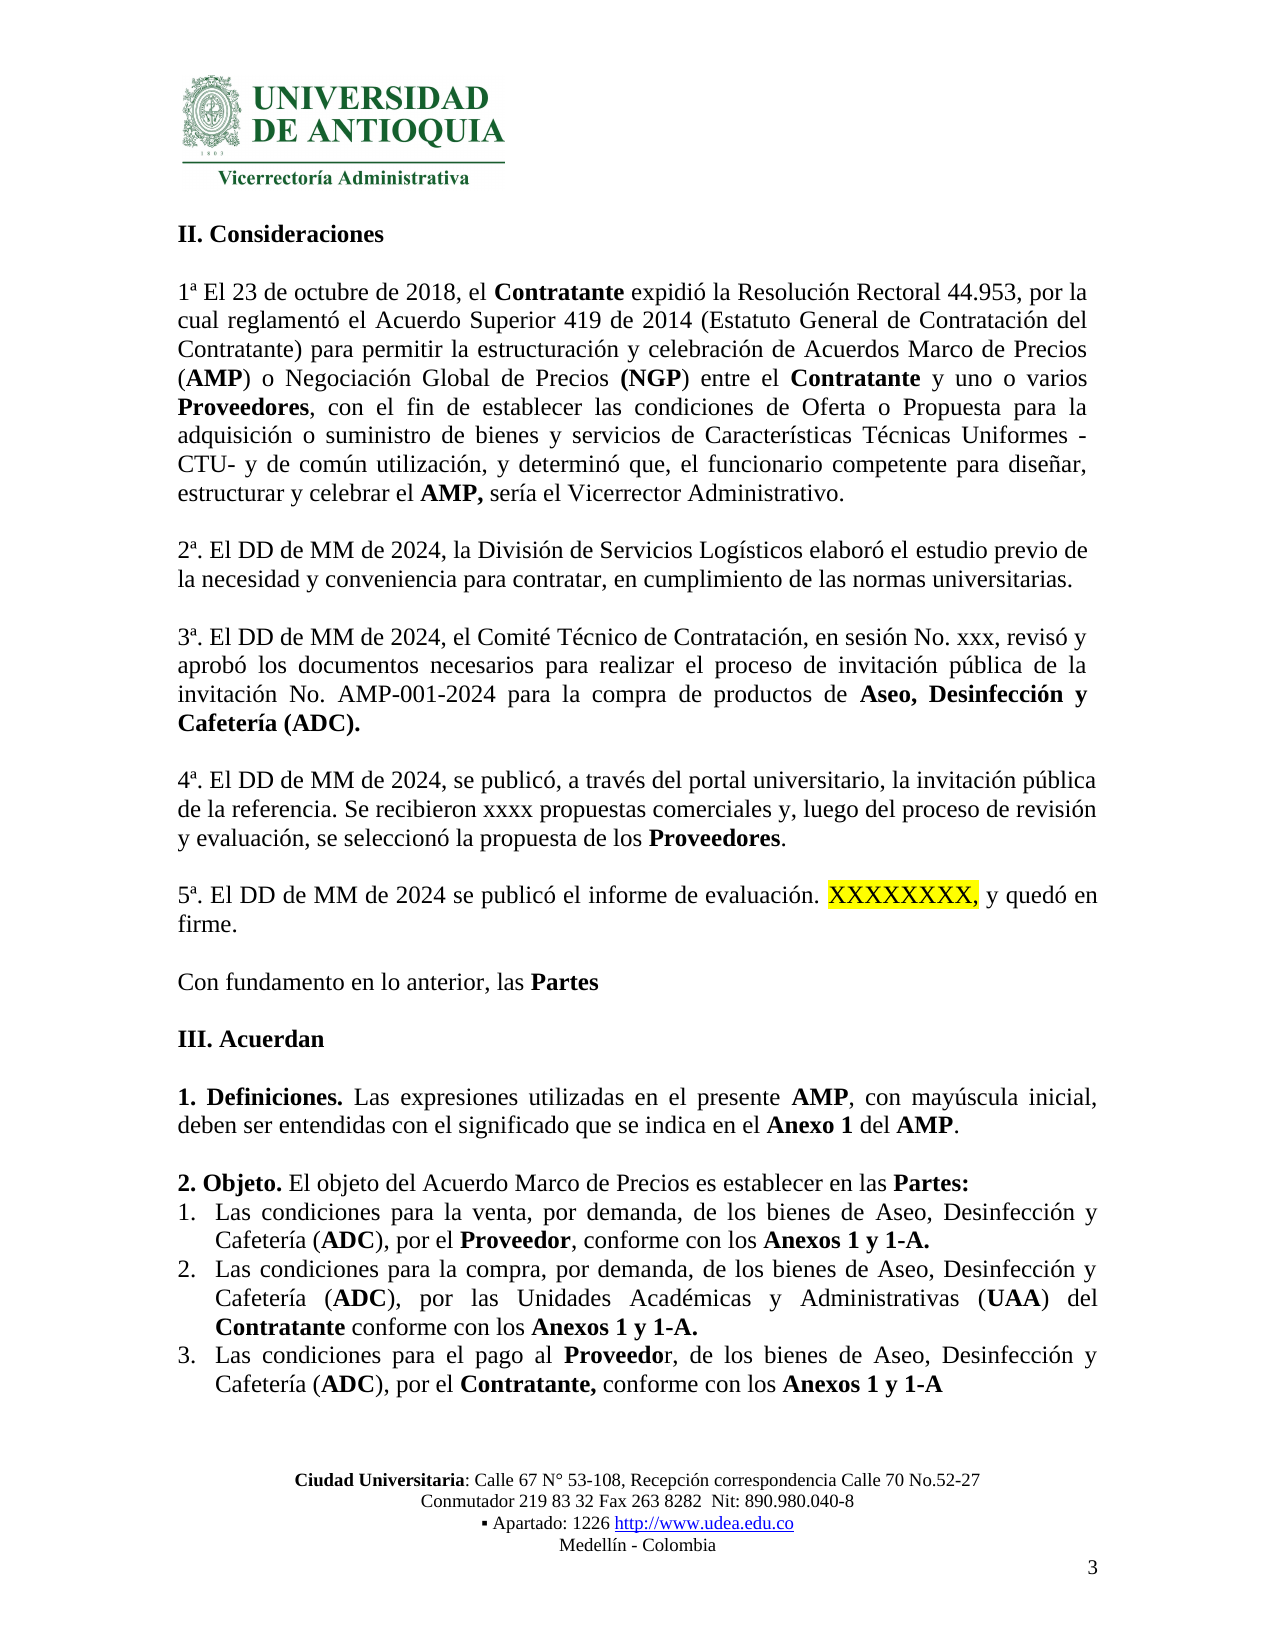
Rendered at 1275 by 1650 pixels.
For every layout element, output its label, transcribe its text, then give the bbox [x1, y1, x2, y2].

text 1. Definiciones. Las expresiones utilizadas en el presente AMP, con mayúscula inicial, deben ser entendidas con el significado que se indica en el Anexo 1 del AMP. [177, 1082, 1098, 1139]
list Las condiciones para el pago al Proveedor, de los bienes de Aseo, Desinfección y Cafetería (ADC), por el Contratante, conforme con los Anexos 1 y 1-A [177, 1340, 1098, 1398]
text 3ª. El DD de MM de 2024, el Comité Técnico de Contratación, en sesión No. xxx, revisó y aprobó los documentos necesarios para realizar el proceso de invitación pública de la invitación No. AMP-001-2024 para la compra de productos de Aseo, Desinfección y Cafetería (ADC). [177, 622, 1088, 737]
text III. Acuerdan [177, 1024, 1098, 1053]
text 2. Objeto. El objeto del Acuerdo Marco de Precios es establecer en las Partes: [177, 1168, 1098, 1197]
list Las condiciones para la venta, por demanda, de los bienes de Aseo, Desinfección y Cafetería (ADC), por el Proveedor, conforme con los Anexos 1 y 1-A. [177, 1197, 1098, 1254]
list Las condiciones para la compra, por demanda, de los bienes de Aseo, Desinfección y Cafetería (ADC), por las Unidades Académicas y Administrativas (UAA) del Contratante conforme con los Anexos 1 y 1-A. [177, 1254, 1098, 1340]
text 4ª. El DD de MM de 2024, se publicó, a través del portal universitario, la invitación pública de la referencia. Se recibieron xxxx propuestas comerciales y, luego del proceso de revisión y evaluación, se seleccionó la propuesta de los Proveedores. [177, 765, 1098, 852]
text II. Consideraciones [177, 219, 1098, 248]
picture [182, 75, 505, 191]
text 2ª. El DD de MM de 2024, la División de Servicios Logísticos elaboró el estudio previo de la necesidad y conveniencia para contratar, en cumplimiento de las normas universitarias. [177, 535, 1088, 593]
text Con fundamento en lo anterior, las Partes [177, 967, 1088, 995]
text 5ª. El DD de MM de 2024 se publicó el informe de evaluación. XXXXXXXX, y quedó en firme. [177, 880, 1098, 938]
text 1ª El 23 de octubre de 2018, el Contratante expidió la Resolución Rectoral 44.953, por la cual reglamentó el Acuerdo Superior 419 de 2014 (Estatuto General de Contratación del Contratante) para permitir la estructuración y celebración de Acuerdos Marco de Precios (AMP) o Negociación Global de Precios (NGP) entre el Contratante y uno o varios Proveedores, con el fin de establecer las condiciones de Oferta o Propuesta para la adquisición o suministro de bienes y servicios de Características Técnicas Uniformes -CTU- y de común utilización, y determinó que, el funcionario competente para diseñar, estructurar y celebrar el AMP, sería el Vicerrector Administrativo. [177, 277, 1088, 507]
